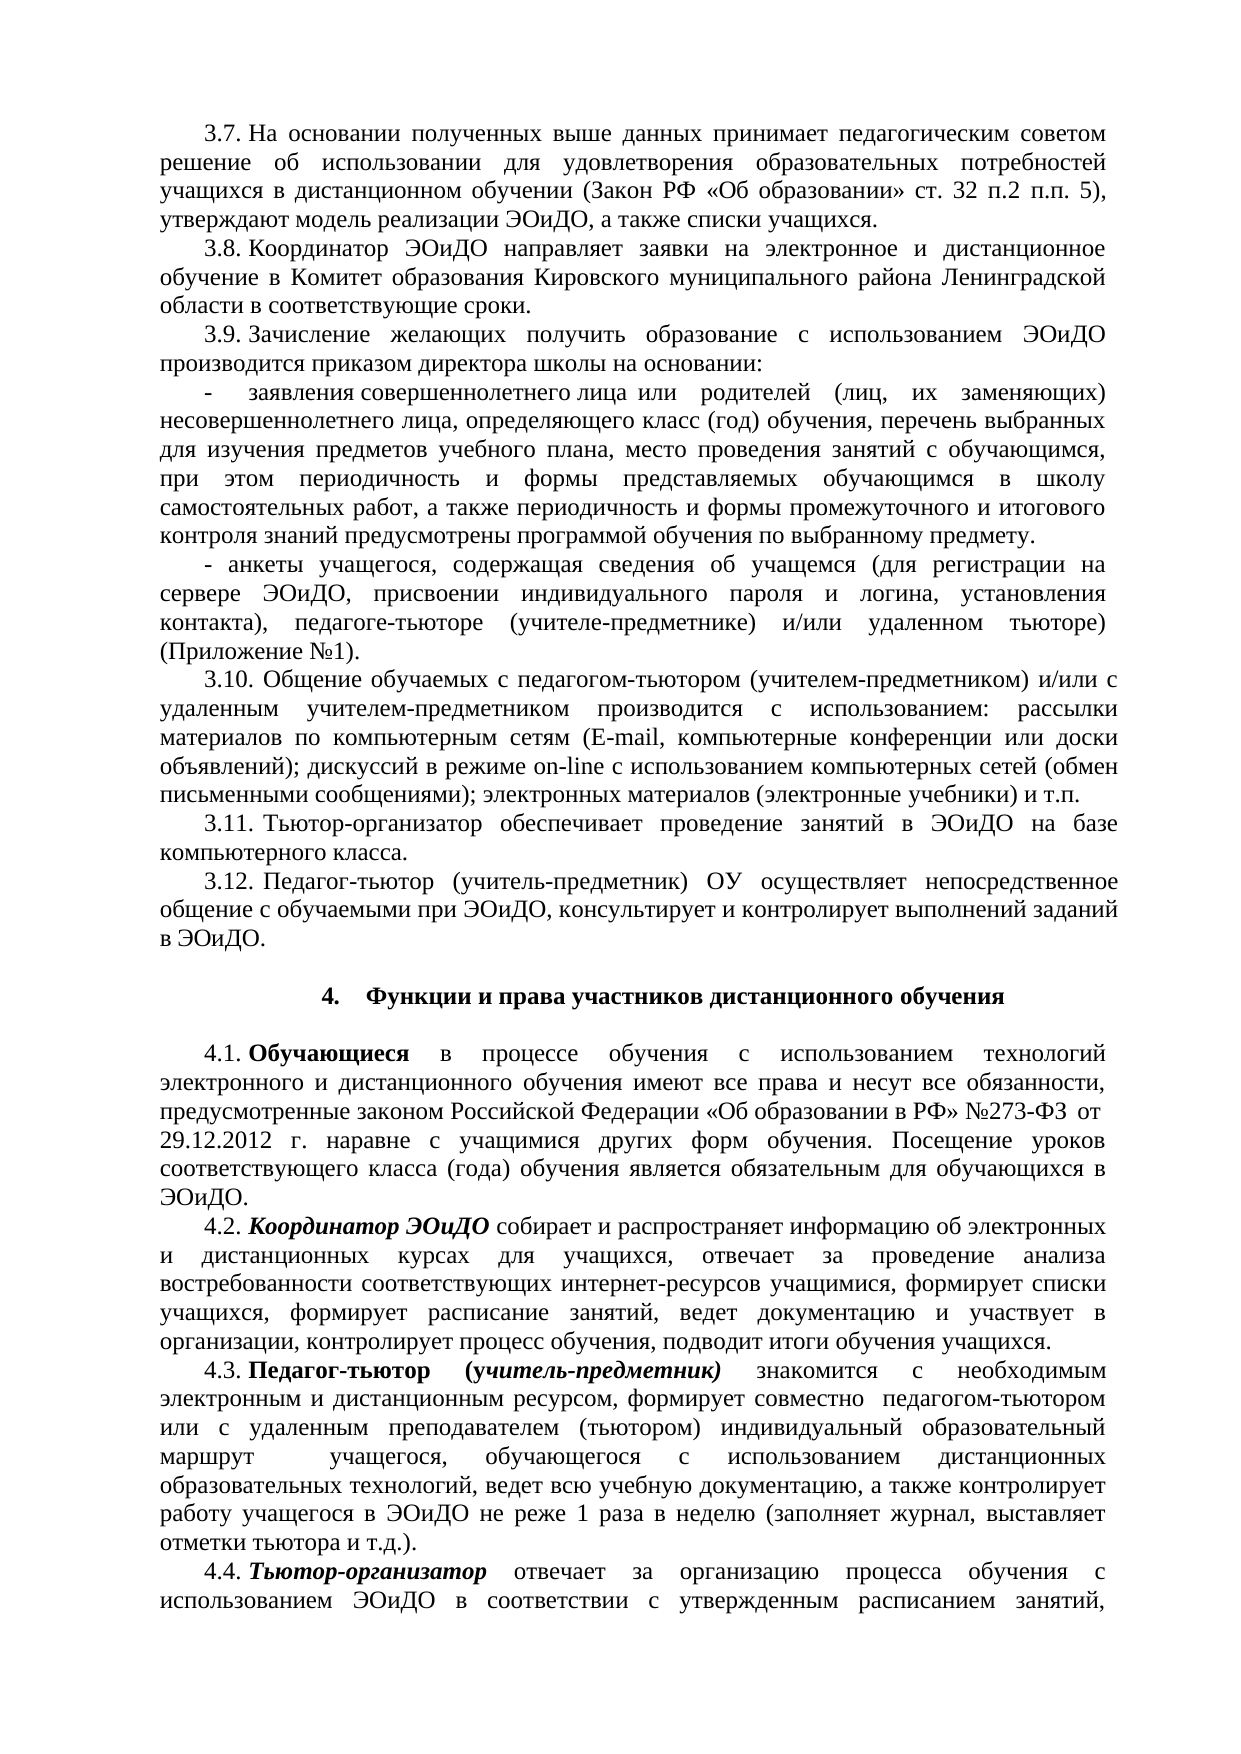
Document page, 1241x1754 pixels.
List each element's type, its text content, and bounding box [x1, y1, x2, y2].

subtitle Функции и права участников дистанционного обучения [159, 981, 1122, 1010]
list Координатор ЭОиДО собирает и распространяет информацию об электронных и дистанционных курсах для учащихся, отвечает за проведение анализа востребованности соответствующих интернет-ресурсов учащимися, формирует списки учащихся, формирует расписание занятий, ведет документацию и участвует в организации, контролирует процесс обучения, подводит итоги обучения учащихся. [159, 1211, 1107, 1355]
list Тьютор-организатор обеспечивает проведение занятий в ЭОиДО на базе компьютерного класса. [159, 808, 1119, 866]
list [159, 1556, 1106, 1613]
list Обучающиеся в процессе обучения с использованием технологий электронного и дистанционного обучения имеют все права и несут все обязанности, предусмотренные законом Российской Федерации «Об образовании в РФ» №273-ФЗ от [159, 1038, 1107, 1125]
text - заявления совершеннолетнего лица или родителей (лиц, их заменяющих) несовершеннолетнего лица, определяющего класс (год) обучения, перечень выбранных для изучения предметов учебного плана, место проведения занятий с обучающимся, при этом периодичность и формы представляемых обучающимся в школу самостоятельных работ, а также периодичность и формы промежуточного и итогового контроля знаний предусмотрены программой обучения по выбранному предмету. [159, 377, 1106, 549]
list Педагог-тьютор (учитель-предметник) знакомится с необходимым электронным и дистанционным ресурсом, формирует совместно педагогом-тьютором или с удаленным преподавателем (тьютором) индивидуальный образовательный маршрут учащегося, обучающегося с использованием дистанционных образовательных технологий, ведет всю учебную документацию, а также контролирует работу учащегося в ЭОиДО не реже 1 раза в неделю (заполняет журнал, выставляет отметки тьютора и т.д.). [159, 1355, 1107, 1556]
list На основании полученных выше данных принимает педагогическим советом решение об использовании для удовлетворения образовательных потребностей учащихся в дистанционном обучении (Закон РФ «Об образовании» ст. 32 п.2 п.п. 5), утверждают модель реализации ЭОиДО, а также списки учащихся. [159, 118, 1107, 233]
text 29.12.2012 г. наравне с учащимися других форм обучения. Посещение уроков соответствующего класса (года) обучения является обязательным для обучающихся в ЭОиДО. [159, 1125, 1106, 1211]
list Зачисление желающих получить образование с использованием ЭОиДО производится приказом директора школы на основании: [159, 319, 1107, 377]
text - анкеты учащегося, содержащая сведения об учащемся (для регистрации на сервере ЭОиДО, присвоении индивидуального пароля и логина, установления контакта), педагоге-тьюторе (учителе-предметнике) и/или удаленном тьюторе) (Приложение №1). [159, 549, 1107, 664]
list Педагог-тьютор (учитель-предметник) ОУ осуществляет непосредственное общение с обучаемыми при ЭОиДО, консультирует и контролирует выполнений заданий в ЭОиДО. [159, 866, 1119, 952]
list Координатор ЭОиДО направляет заявки на электронное и дистанционное обучение в Комитет образования Кировского муниципального района Ленинградской области в соответствующие сроки. [159, 233, 1106, 319]
list Общение обучаемых с педагогом-тьютором (учителем-предметником) и/или с удаленным учителем-предметником производится с использованием: рассылки материалов по компьютерным сетям (E-mail, компьютерные конференции или доски объявлений); дискуссий в режиме on-line с использованием компьютерных сетей (обмен письменными сообщениями); электронных материалов (электронные учебники) и т.п. [159, 664, 1119, 808]
